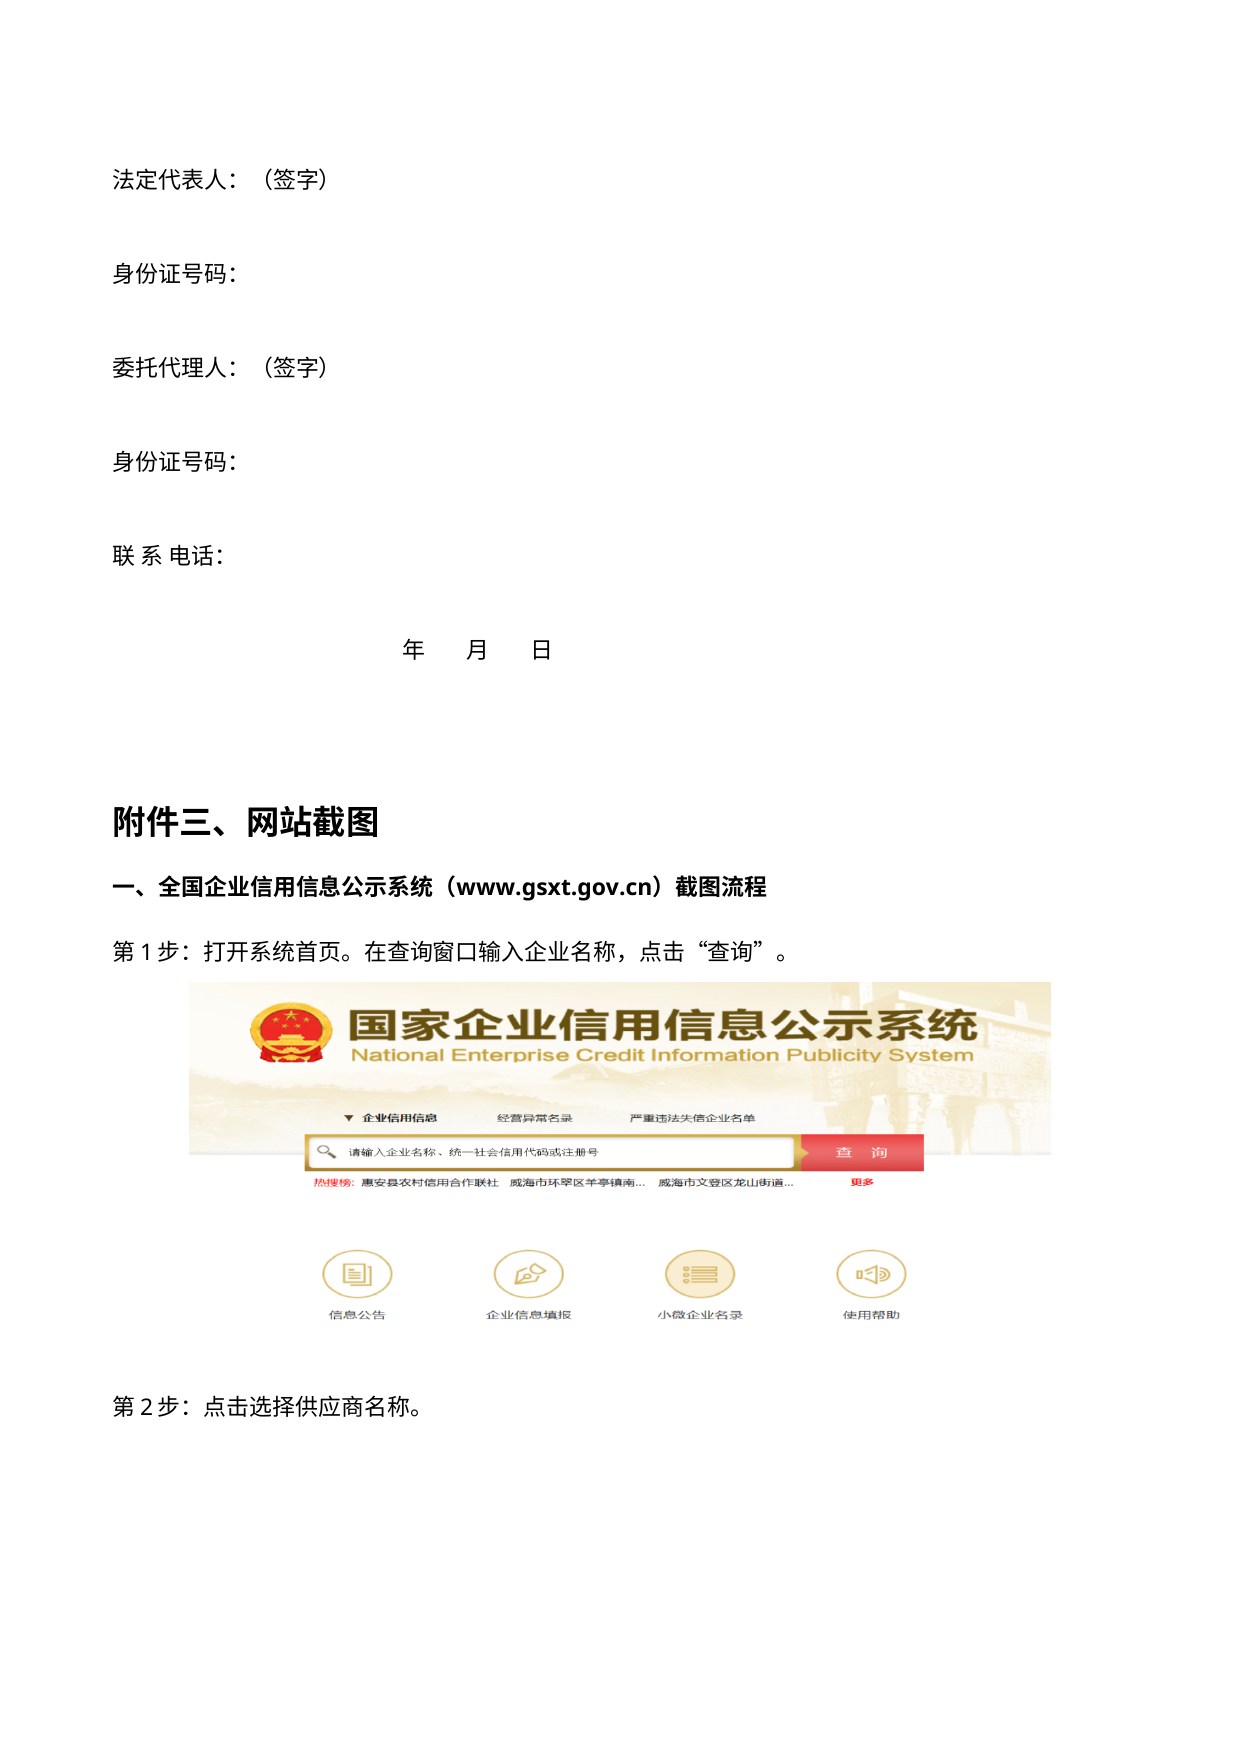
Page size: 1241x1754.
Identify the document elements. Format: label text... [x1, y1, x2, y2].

text 第1步：打开系统首页。在查询窗口输入企业名称，点击“查询”。 [112, 918, 1128, 983]
text 年 月 日 [112, 616, 1128, 681]
text 委托代理人：（签字） [112, 334, 1128, 399]
text 第2步：点击选择供应商名称。 [112, 1373, 1128, 1438]
text 身份证号码： [112, 428, 1128, 493]
text 身份证号码： [112, 240, 1128, 305]
text 联 系 电话： [112, 522, 1128, 587]
picture [189, 982, 1052, 1345]
text 法定代表人：（签字） [112, 146, 1128, 211]
text 附件三、网站截图 [112, 788, 1128, 853]
text 一、全国企业信用信息公示系统（www.gsxt.gov.cn）截图流程 [112, 853, 1128, 918]
